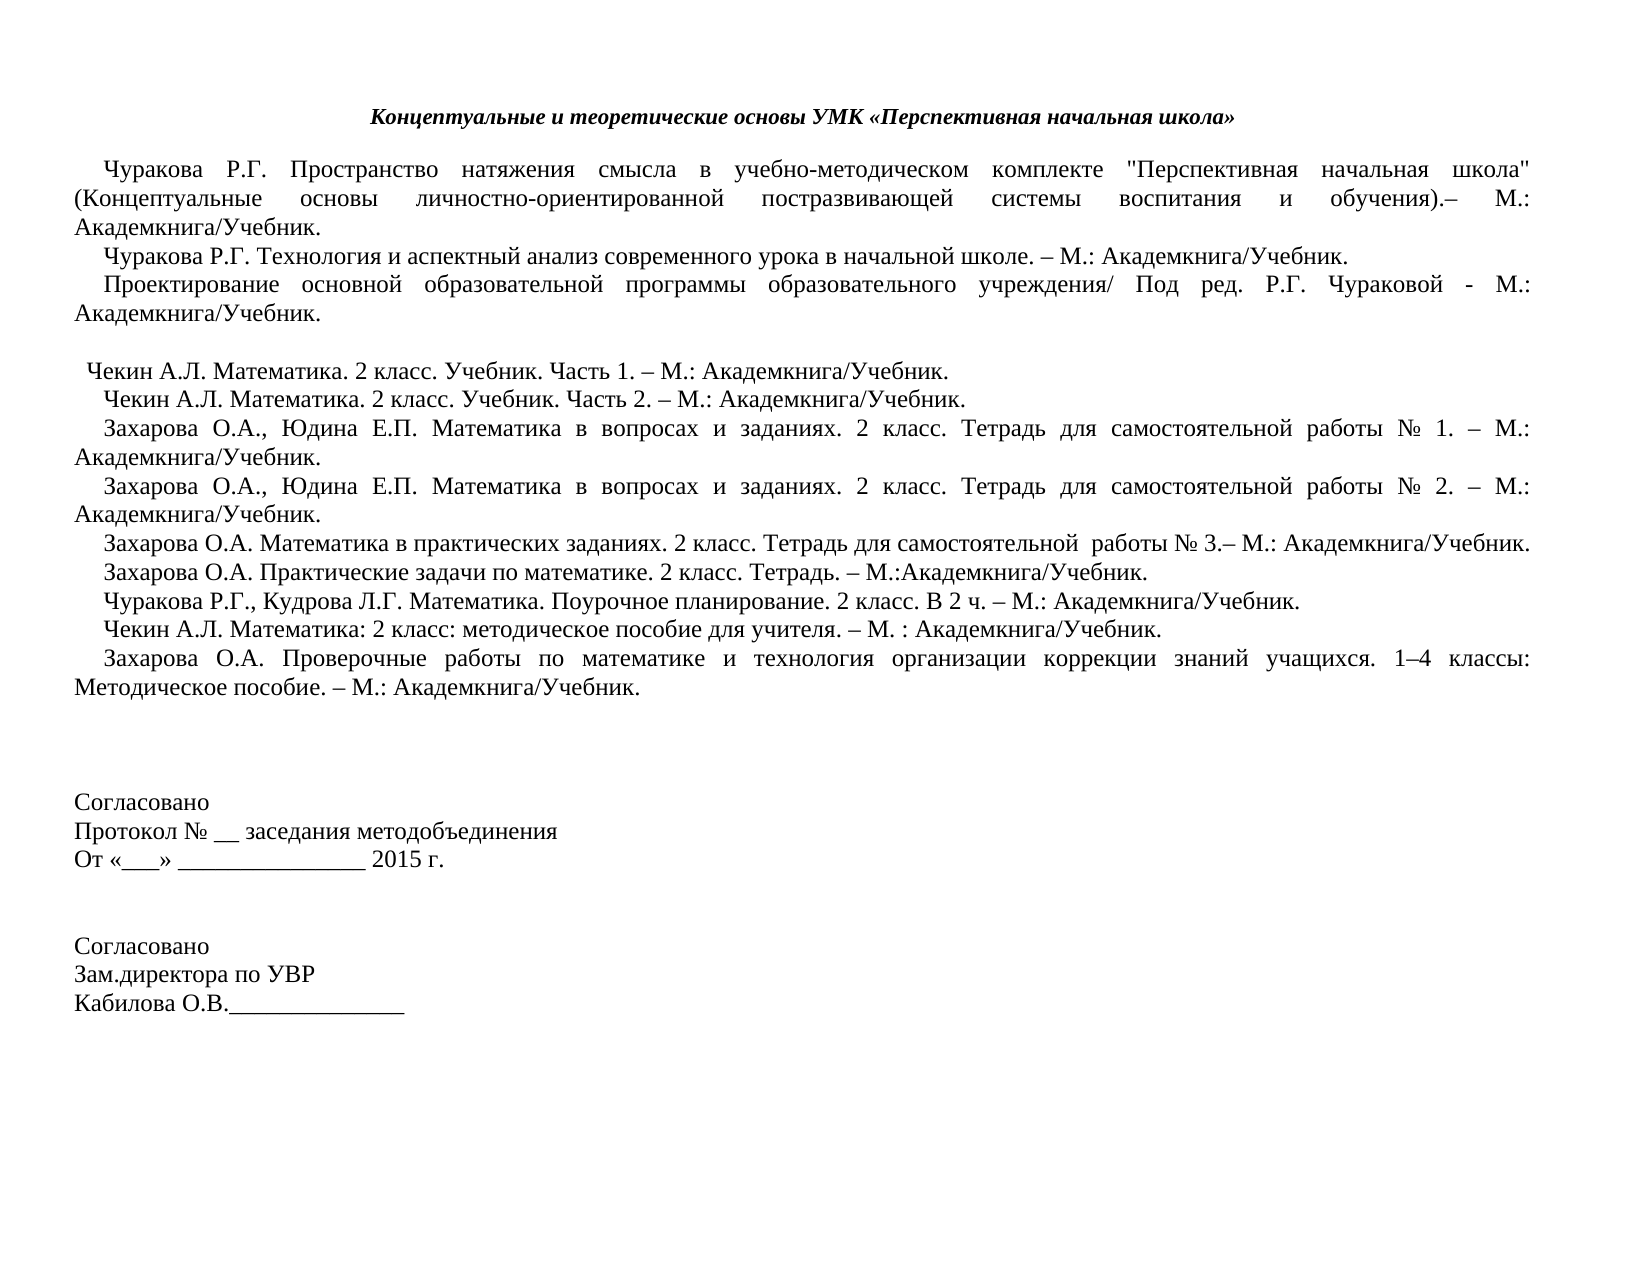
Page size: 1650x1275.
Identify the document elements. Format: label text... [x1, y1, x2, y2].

text Кабилова О.В.______________ [74, 988, 1532, 1017]
text Захарова О.А., Юдина Е.П. Математика в вопросах и заданиях. 2 класс. Тетрадь для самостоятельной работы № 2. – М.: Академкнига/Учебник. [74, 471, 1532, 528]
text Чекин А.Л. Математика. 2 класс. Учебник. Часть 2. – М.: Академкнига/Учебник. [74, 384, 1532, 413]
text Зам.директора по УВР [74, 959, 1532, 988]
text Чуракова Р.Г. Технология и аспектный анализ современного урока в начальной школе. – М.: Академкнига/Учебник. [74, 241, 1532, 269]
text Проектирование основной образовательной программы образовательного учреждения/ Под ред. Р.Г. Чураковой - М.: Академкнига/Учебник. [74, 269, 1532, 327]
text Чуракова Р.Г. Пространство натяжения смысла в учебно-методическом комплекте "Перспективная начальная школа" (Концептуальные основы личностно-ориентированной постразвивающей системы воспитания и обучения).– М.: Академкнига/Учебник. [74, 154, 1532, 241]
text Чекин А.Л. Математика: 2 класс: методическое пособие для учителя. – М. : Академкнига/Учебник. [74, 614, 1532, 643]
text Концептуальные и теоретические основы УМК «Перспективная начальная школа» [74, 103, 1532, 130]
text Протокол № __ заседания методобъединения [74, 816, 1532, 844]
text Согласовано [74, 787, 1532, 816]
text Чекин А.Л. Математика. 2 класс. Учебник. Часть 1. – М.: Академкнига/Учебник. [74, 356, 1532, 384]
text Согласовано [74, 931, 1532, 959]
text Захарова О.А. Математика в практических заданиях. 2 класс. Тетрадь для самостоятельной работы № 3.– М.: Академкнига/Учебник. [74, 528, 1532, 557]
text Захарова О.А. Практические задачи по математике. 2 класс. Тетрадь. – М.:Академкнига/Учебник. [74, 557, 1532, 586]
text Захарова О.А. Проверочные работы по математике и технология организации коррекции знаний учащихся. 1–4 классы: Методическое пособие. – М.: Академкнига/Учебник. [74, 643, 1532, 701]
text Захарова О.А., Юдина Е.П. Математика в вопросах и заданиях. 2 класс. Тетрадь для самостоятельной работы № 1. – М.: Академкнига/Учебник. [74, 413, 1532, 471]
text Чуракова Р.Г., Кудрова Л.Г. Математика. Поурочное планирование. 2 класс. В 2 ч. – М.: Академкнига/Учебник. [74, 586, 1532, 614]
text От «___» _______________ 2015 г. [74, 844, 1532, 873]
